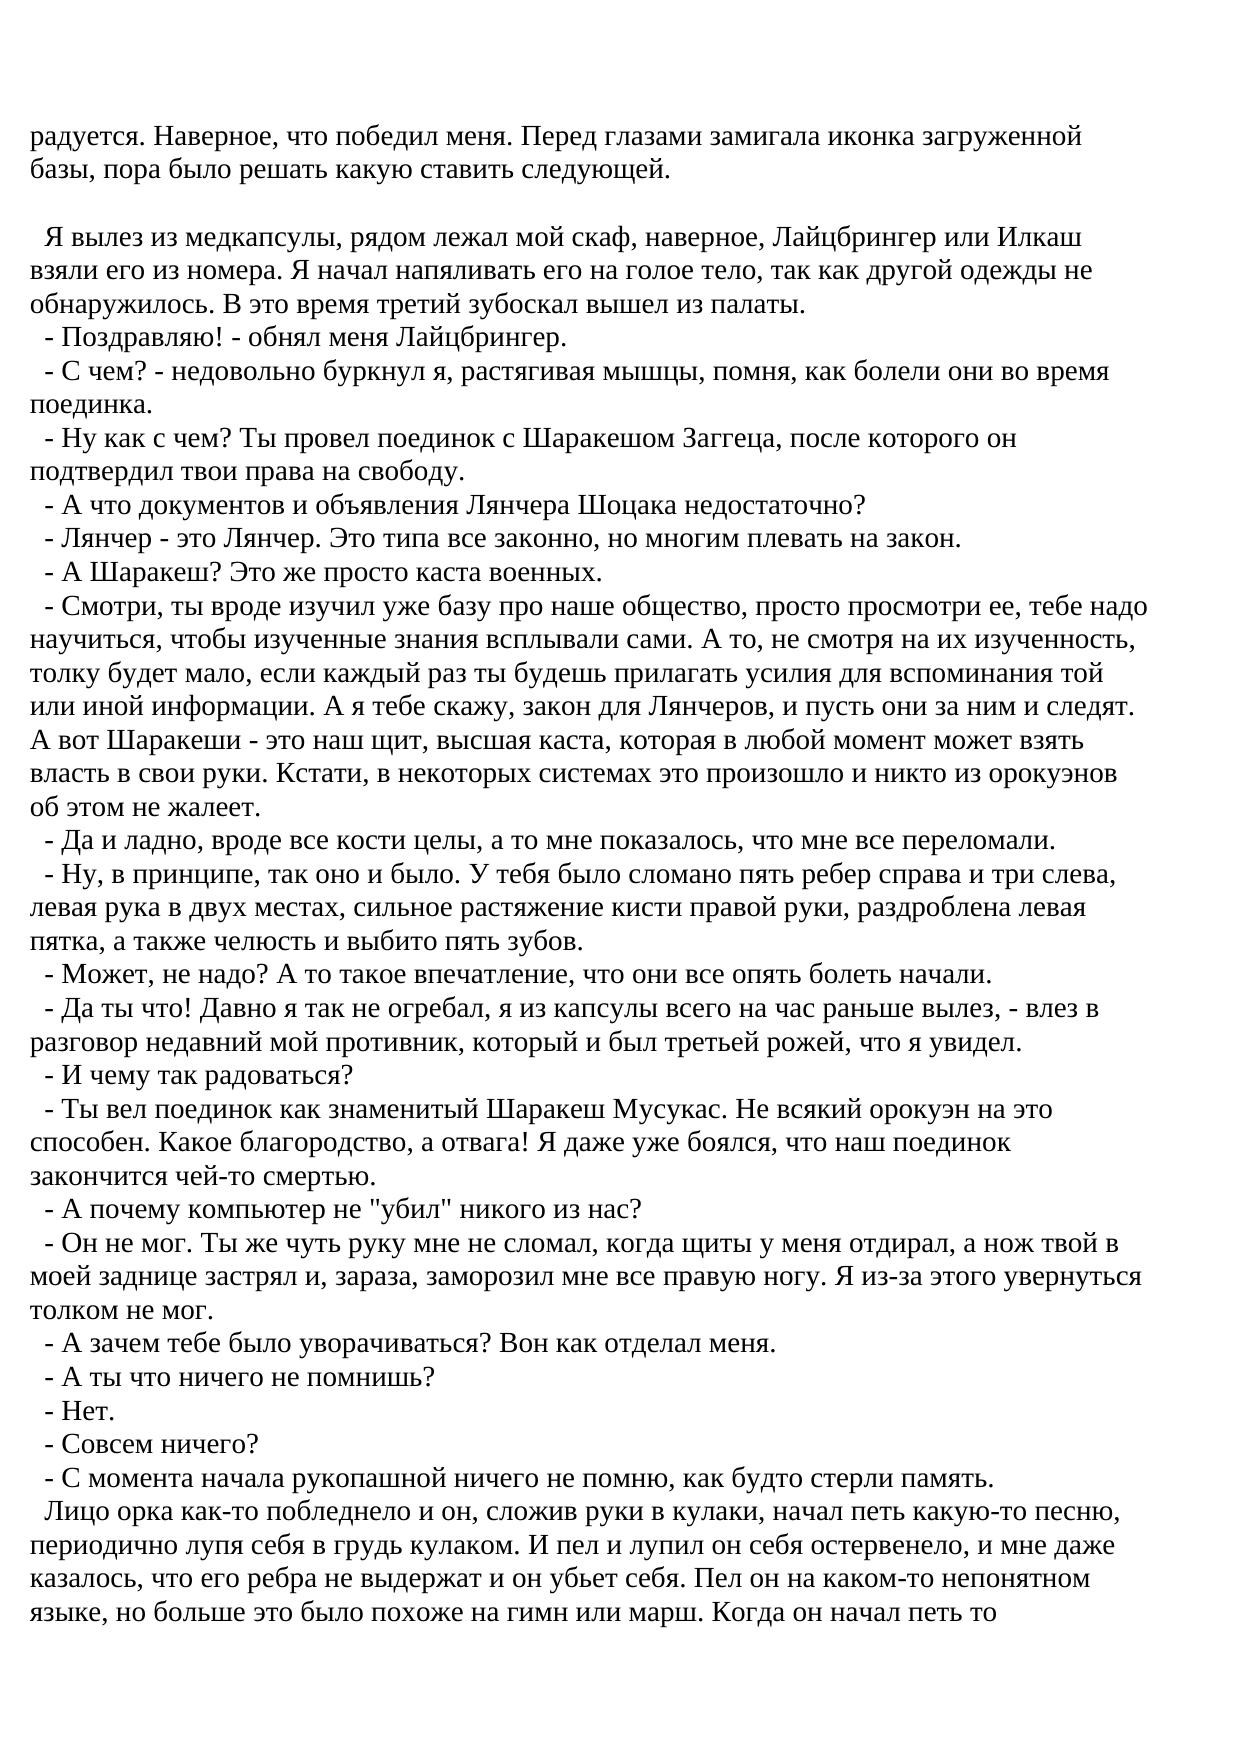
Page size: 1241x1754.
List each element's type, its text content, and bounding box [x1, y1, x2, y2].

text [29, 1493, 1152, 1627]
text - А зачем тебе было уворачиваться? Вон как отделал меня. [29, 1326, 1152, 1359]
text - Смотри, ты вроде изучил уже базу про наше общество, просто просмотри ее, тебе надо научиться, чтобы изученные знания всплывали сами. А то, не смотря на их изученность, толку будет мало, если каждый раз ты будешь прилагать усилия для вспоминания той или иной информации. А я тебе скажу, закон для Лянчеров, и пусть они за ним и следят. А вот Шаракеши - это наш щит, высшая каста, которая в любой момент может взять власть в свои руки. Кстати, в некоторых системах это произошло и никто из орокуэнов об этом не жалеет. [29, 588, 1152, 822]
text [29, 118, 1152, 185]
text - Да и ладно, вроде все кости целы, а то мне показалось, что мне все переломали. [29, 822, 1152, 856]
text - Да ты что! Давно я так не огребал, я из капсулы всего на час раньше вылез, - влез в разговор недавний мой противник, который и был третьей рожей, что я увидел. [29, 990, 1152, 1057]
text - Он не мог. Ты же чуть руку мне не сломал, когда щиты у меня отдирал, а нож твой в моей заднице застрял и, зараза, заморозил мне все правую ногу. Я из-за этого увернуться толком не мог. [29, 1225, 1152, 1326]
text Я вылез из медкапсулы, рядом лежал мой скаф, наверное, Лайцбрингер или Илкаш взяли его из номера. Я начал напяливать его на голое тело, так как другой одежды не обнаружилось. В это время третий зубоскал вышел из палаты. [29, 219, 1152, 319]
text - А ты что ничего не помнишь? [29, 1359, 1152, 1393]
text - Ну, в принципе, так оно и было. У тебя было сломано пять ребер справа и три слева, левая рука в двух местах, сильное растяжение кисти правой руки, раздроблена левая пятка, а также челюсть и выбито пять зубов. [29, 856, 1152, 957]
text - Поздравляю! - обнял меня Лайцбрингер. [29, 319, 1152, 353]
text - С момента начала рукопашной ничего не помню, как будто стерли память. [29, 1460, 1152, 1493]
text - Лянчер - это Лянчер. Это типа все законно, но многим плевать на закон. [29, 521, 1152, 554]
text - С чем? - недовольно буркнул я, растягивая мышцы, помня, как болели они во время поединка. [29, 353, 1152, 420]
text - А Шаракеш? Это же просто каста военных. [29, 554, 1152, 588]
text - Ты вел поединок как знаменитый Шаракеш Мусукас. Не всякий орокуэн на это способен. Какое благородство, а отвага! Я даже уже боялся, что наш поединок закончится чей-то смертью. [29, 1091, 1152, 1191]
text - Ну как с чем? Ты провел поединок с Шаракешом Заггеца, после которого он подтвердил твои права на свободу. [29, 420, 1152, 487]
text - А почему компьютер не "убил" никого из нас? [29, 1191, 1152, 1225]
text - И чему так радоваться? [29, 1057, 1152, 1091]
text - Нет. [29, 1393, 1152, 1426]
text - Может, не надо? А то такое впечатление, что они все опять болеть начали. [29, 957, 1152, 990]
text - Совсем ничего? [29, 1426, 1152, 1460]
text - А что документов и объявления Лянчера Шоцака недостаточно? [29, 487, 1152, 521]
